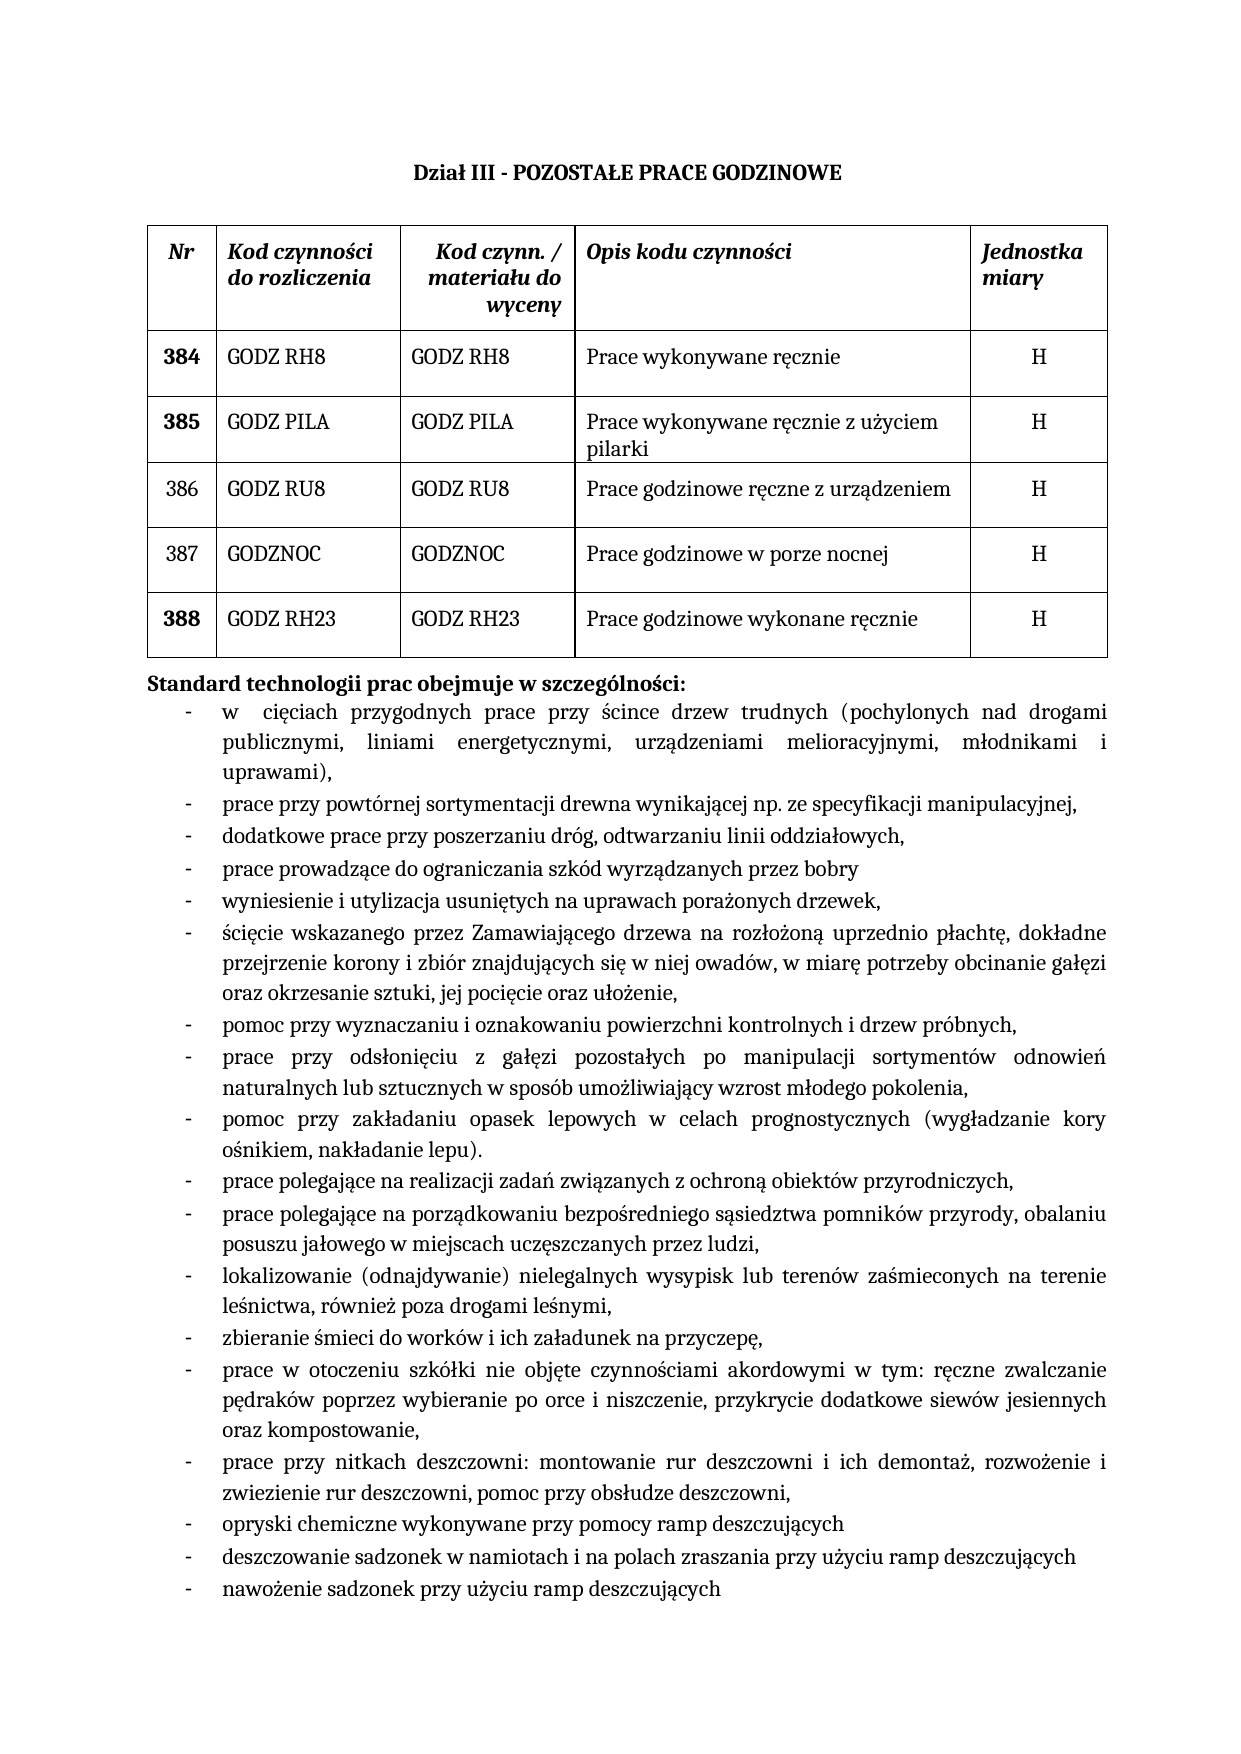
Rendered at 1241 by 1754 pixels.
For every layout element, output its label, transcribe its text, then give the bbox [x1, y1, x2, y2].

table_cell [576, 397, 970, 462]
list prace polegające na porządkowaniu bezpośredniego sąsiedztwa pomników przyrody, obalaniu posuszu jałowego w miejscach uczęszczanych przez ludzi, [185, 1199, 1107, 1257]
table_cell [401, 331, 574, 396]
list opryski chemiczne wykonywane przy pomocy ramp deszczujących [185, 1509, 1107, 1538]
list dodatkowe prace przy poszerzaniu dróg, odtwarzaniu linii oddziałowych, [185, 821, 1107, 849]
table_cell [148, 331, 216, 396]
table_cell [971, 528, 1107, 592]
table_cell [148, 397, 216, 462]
list deszczowanie sadzonek w namiotach i na polach zraszania przy użyciu ramp deszczujących [185, 1542, 1107, 1570]
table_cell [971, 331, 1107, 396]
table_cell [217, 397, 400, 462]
list w cięciach przygodnych prace przy ścince drzew trudnych (pochylonych nad drogami publicznymi, liniami energetycznymi, urządzeniami melioracyjnymi, młodnikami i uprawami), [185, 697, 1107, 785]
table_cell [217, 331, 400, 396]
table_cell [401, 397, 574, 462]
list pomoc przy wyznaczaniu i oznakowaniu powierzchni kontrolnych i drzew próbnych, [185, 1010, 1107, 1038]
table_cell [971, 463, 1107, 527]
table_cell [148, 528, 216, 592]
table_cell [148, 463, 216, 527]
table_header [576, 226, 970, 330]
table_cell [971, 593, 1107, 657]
list prace prowadzące do ograniczania szkód wyrządzanych przez bobry [185, 854, 1107, 882]
list prace polegające na realizacji zadań związanych z ochroną obiektów przyrodniczych, [185, 1167, 1107, 1195]
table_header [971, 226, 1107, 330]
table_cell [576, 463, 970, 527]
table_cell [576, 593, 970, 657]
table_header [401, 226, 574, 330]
list nawożenie sadzonek przy użyciu ramp deszczujących [185, 1574, 1107, 1602]
list prace przy odsłonięciu z gałęzi pozostałych po manipulacji sortymentów odnowień naturalnych lub sztucznych w sposób umożliwiający wzrost młodego pokolenia, [185, 1042, 1107, 1101]
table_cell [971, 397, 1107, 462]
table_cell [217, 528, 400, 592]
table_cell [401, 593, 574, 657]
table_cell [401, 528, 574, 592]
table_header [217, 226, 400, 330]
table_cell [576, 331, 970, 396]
list ścięcie wskazanego przez Zamawiającego drzewa na rozłożoną uprzednio płachtę, dokładne przejrzenie korony i zbiór znajdujących się w niej owadów, w miarę potrzeby obcinanie gałęzi oraz okrzesanie sztuki, jej pocięcie oraz ułożenie, [185, 918, 1107, 1006]
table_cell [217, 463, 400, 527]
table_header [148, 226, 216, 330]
list prace w otoczeniu szkółki nie objęte czynnościami akordowymi w tym: ręczne zwalczanie pędraków poprzez wybieranie po orce i niszczenie, przykrycie dodatkowe siewów jesiennych oraz kompostowanie, [185, 1355, 1107, 1444]
text Dział III - POZOSTAŁE PRACE GODZINOWE [148, 160, 1107, 186]
list wyniesienie i utylizacja usuniętych na uprawach porażonych drzewek, [185, 886, 1107, 914]
list zbieranie śmieci do worków i ich załadunek na przyczepę, [185, 1323, 1107, 1351]
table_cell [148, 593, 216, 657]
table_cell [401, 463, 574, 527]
list pomoc przy zakładaniu opasek lepowych w celach prognostycznych (wygładzanie kory ośnikiem, nakładanie lepu). [185, 1104, 1107, 1163]
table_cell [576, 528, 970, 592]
list lokalizowanie (odnajdywanie) nielegalnych wysypisk lub terenów zaśmieconych na terenie leśnictwa, również poza drogami leśnymi, [185, 1261, 1107, 1319]
list prace przy nitkach deszczowni: montowanie rur deszczowni i ich demontaż, rozwożenie i zwiezienie rur deszczowni, pomoc przy obsłudze deszczowni, [185, 1447, 1107, 1506]
text Standard technologii prac obejmuje w szczególności: [148, 671, 1107, 697]
list prace przy powtórnej sortymentacji drewna wynikającej np. ze specyfikacji manipulacyjnej, [185, 789, 1107, 817]
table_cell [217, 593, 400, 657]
